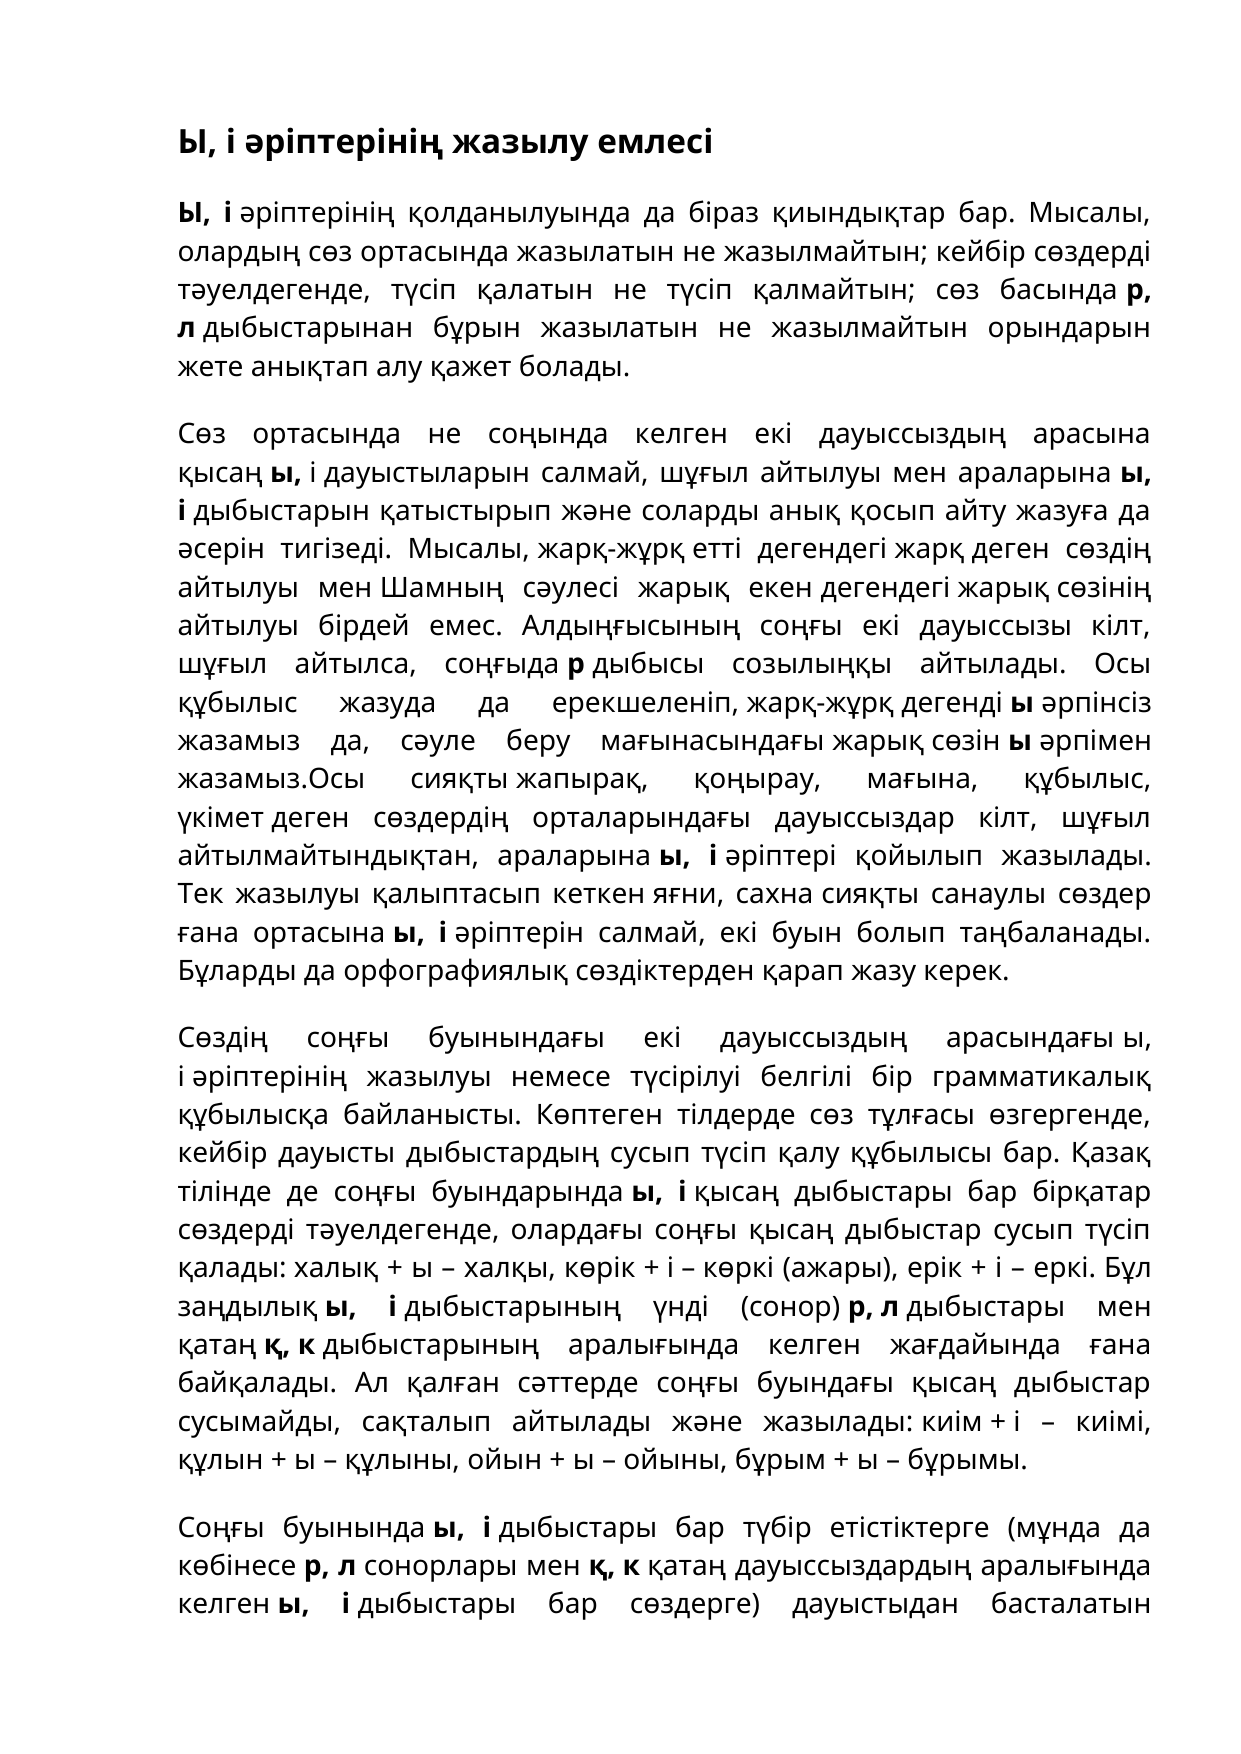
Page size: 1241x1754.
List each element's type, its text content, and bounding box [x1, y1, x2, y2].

text Ы, і әріптерінің қолданылуында да біраз қиындықтар бар. Мысалы, олардың сөз ортасында жазылатын не жазылмайтын; кейбір сөздерді тәуелдегенде, түсіп қалатын не түсіп қалмайтын; сөз басында р, л дыбыстарынан бұрын жазылатын не жазылмайтын орындарын жете анықтап алу қажет болады. [177, 193, 1152, 384]
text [177, 1507, 1152, 1622]
text Сөздің соңғы буынындағы екі дауыссыздың арасындағы ы, і әріптерінің жазылуы немесе түсірілуі белгілі бір грамматикалық құбылысқа байланысты. Көптеген тілдерде сөз тұлғасы өзгергенде, кейбір дауысты дыбыстардың сусып түсіп қалу құбылысы бар. Қазақ тілінде де соңғы буындарында ы, і қысаң дыбыстары бар бірқатар сөздерді тәуелдегенде, олардағы соңғы қысаң дыбыстар сусып түсіп қалады: халық + ы – халқы, көрік + і – көркі (ажары), ерік + і – еркі. Бұл заңдылық ы, і дыбыстарының үнді (сонор) р, л дыбыстары мен қатаң қ, к дыбыстарының аралығында келген жағдайында ғана байқалады. Ал қалған сәттерде соңғы буындағы қысаң дыбыстар сусымайды, сақталып айтылады және жазылады: киім + і – киімі, құлын + ы – құлыны, ойын + ы – ойыны, бұрым + ы – бұрымы. [177, 1018, 1152, 1478]
text Сөз ортасында не соңында келген екі дауыссыздың арасына қысаң ы, і дауыстыларын салмай, шұғыл айтылуы мен араларына ы, і дыбыстарын қатыстырып және соларды анық қосып айту жазуға да әсерін тигізеді. Мысалы, жарқ-жұрқ етті дегендегі жарқ деген сөздің айтылуы мен Шамның сәулесі жарық екен дегендегі жарық сөзінің айтылуы бірдей емес. Алдыңғысының соңғы екі дауыссызы кілт, шұғыл айтылса, соңғыда р дыбысы созылыңқы айтылады. Осы құбылыс жазуда да ерекшеленіп, жарқ-жұрқ дегенді ы әрпінсіз жазамыз да, сәуле беру мағынасындағы жарық сөзін ы әрпімен жазамыз.Осы сияқты жапырақ, қоңырау, мағына, құбылыс, үкімет деген сөздердің орталарындағы дауыссыздар кілт, шұғыл айтылмайтындықтан, араларына ы, і әріптері қойылып жазылады. Тек жазылуы қалыптасып кеткен яғни, сахна сияқты санаулы сөздер ғана ортасына ы, і әріптерін салмай, екі буын болып таңбаланады. Бұларды да орфографиялық сөздіктерден қарап жазу керек. [177, 413, 1152, 988]
text Ы, і әріптерінің жазылу емлесі [177, 118, 1152, 163]
